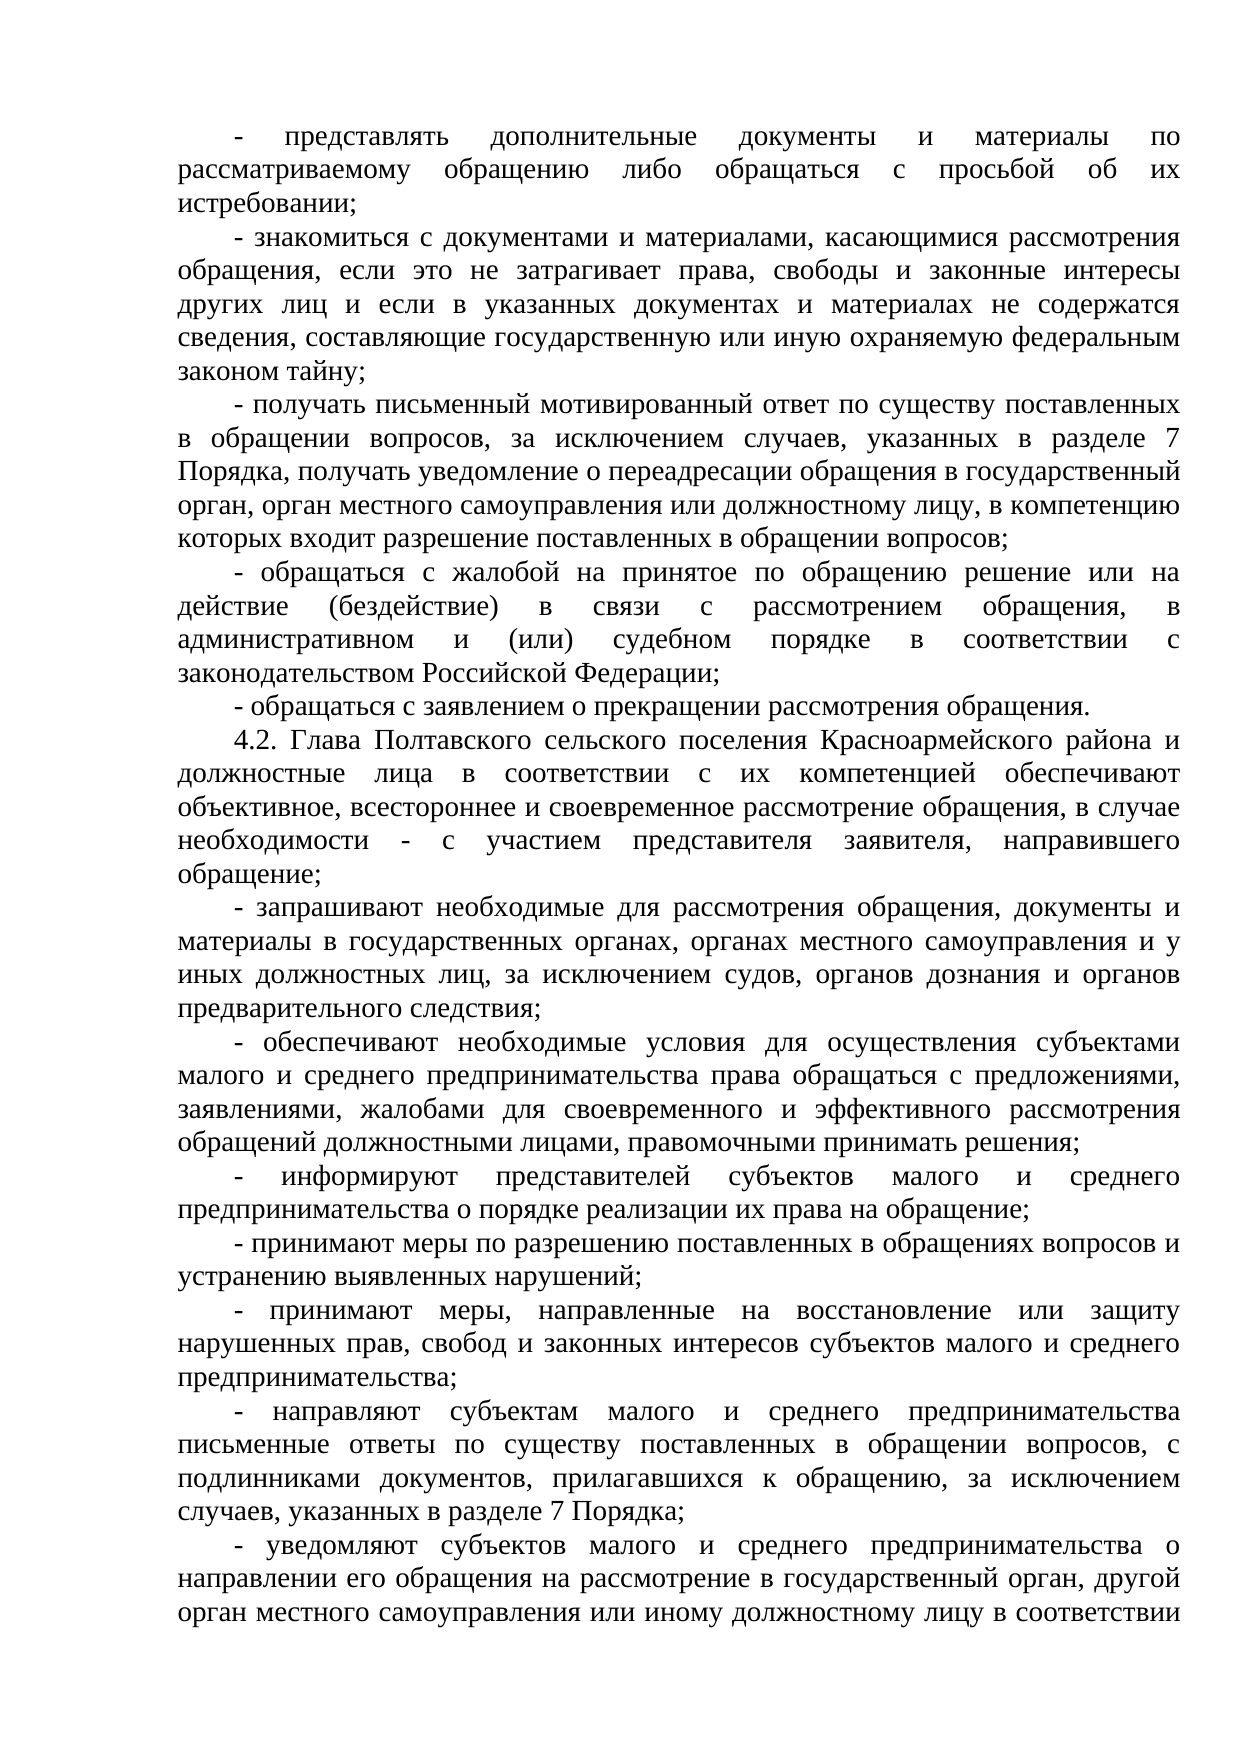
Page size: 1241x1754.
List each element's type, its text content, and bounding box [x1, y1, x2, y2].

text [177, 1527, 1181, 1627]
text - принимают меры, направленные на восстановление или защиту нарушенных прав, свобод и законных интересов субъектов малого и среднего предпринимательства; [177, 1292, 1181, 1393]
text - получать письменный мотивированный ответ по существу поставленных в обращении вопросов, за исключением случаев, указанных в разделе 7 Порядка, получать уведомление о переадресации обращения в государственный орган, орган местного самоуправления или должностному лицу, в компетенцию которых входит разрешение поставленных в обращении вопросов; [177, 386, 1181, 554]
text 4.2. Глава Полтавского сельского поселения Красноармейского района и должностные лица в соответствии с их компетенцией обеспечивают объективное, всестороннее и своевременное рассмотрение обращения, в случае необходимости - с участием представителя заявителя, направившего обращение; [177, 722, 1181, 889]
text - запрашивают необходимые для рассмотрения обращения, документы и материалы в государственных органах, органах местного самоуправления и у иных должностных лиц, за исключением судов, органов дознания и органов предварительного следствия; [177, 889, 1181, 1024]
text - обеспечивают необходимые условия для осуществления субъектами малого и среднего предпринимательства права обращаться с предложениями, заявлениями, жалобами для своевременного и эффективного рассмотрения обращений должностными лицами, правомочными принимать решения; [177, 1024, 1181, 1158]
text - обращаться с жалобой на принятое по обращению решение или на действие (бездействие) в связи с рассмотрением обращения, в административном и (или) судебном порядке в соответствии с законодательством Российской Федерации; [177, 554, 1181, 688]
text - принимают меры по разрешению поставленных в обращениях вопросов и устранению выявленных нарушений; [177, 1225, 1181, 1292]
text - представлять дополнительные документы и материалы по рассматриваемому обращению либо обращаться с просьбой об их истребовании; [177, 118, 1181, 219]
text - обращаться с заявлением о прекращении рассмотрения обращения. [177, 688, 1181, 722]
text - знакомиться с документами и материалами, касающимися рассмотрения обращения, если это не затрагивает права, свободы и законные интересы других лиц и если в указанных документах и материалах не содержатся сведения, составляющие государственную или иную охраняемую федеральным законом тайну; [177, 219, 1181, 386]
text - информируют представителей субъектов малого и среднего предпринимательства о порядке реализации их права на обращение; [177, 1158, 1181, 1225]
text - направляют субъектам малого и среднего предпринимательства письменные ответы по существу поставленных в обращении вопросов, с подлинниками документов, прилагавшихся к обращению, за исключением случаев, указанных в разделе 7 Порядка; [177, 1393, 1181, 1527]
